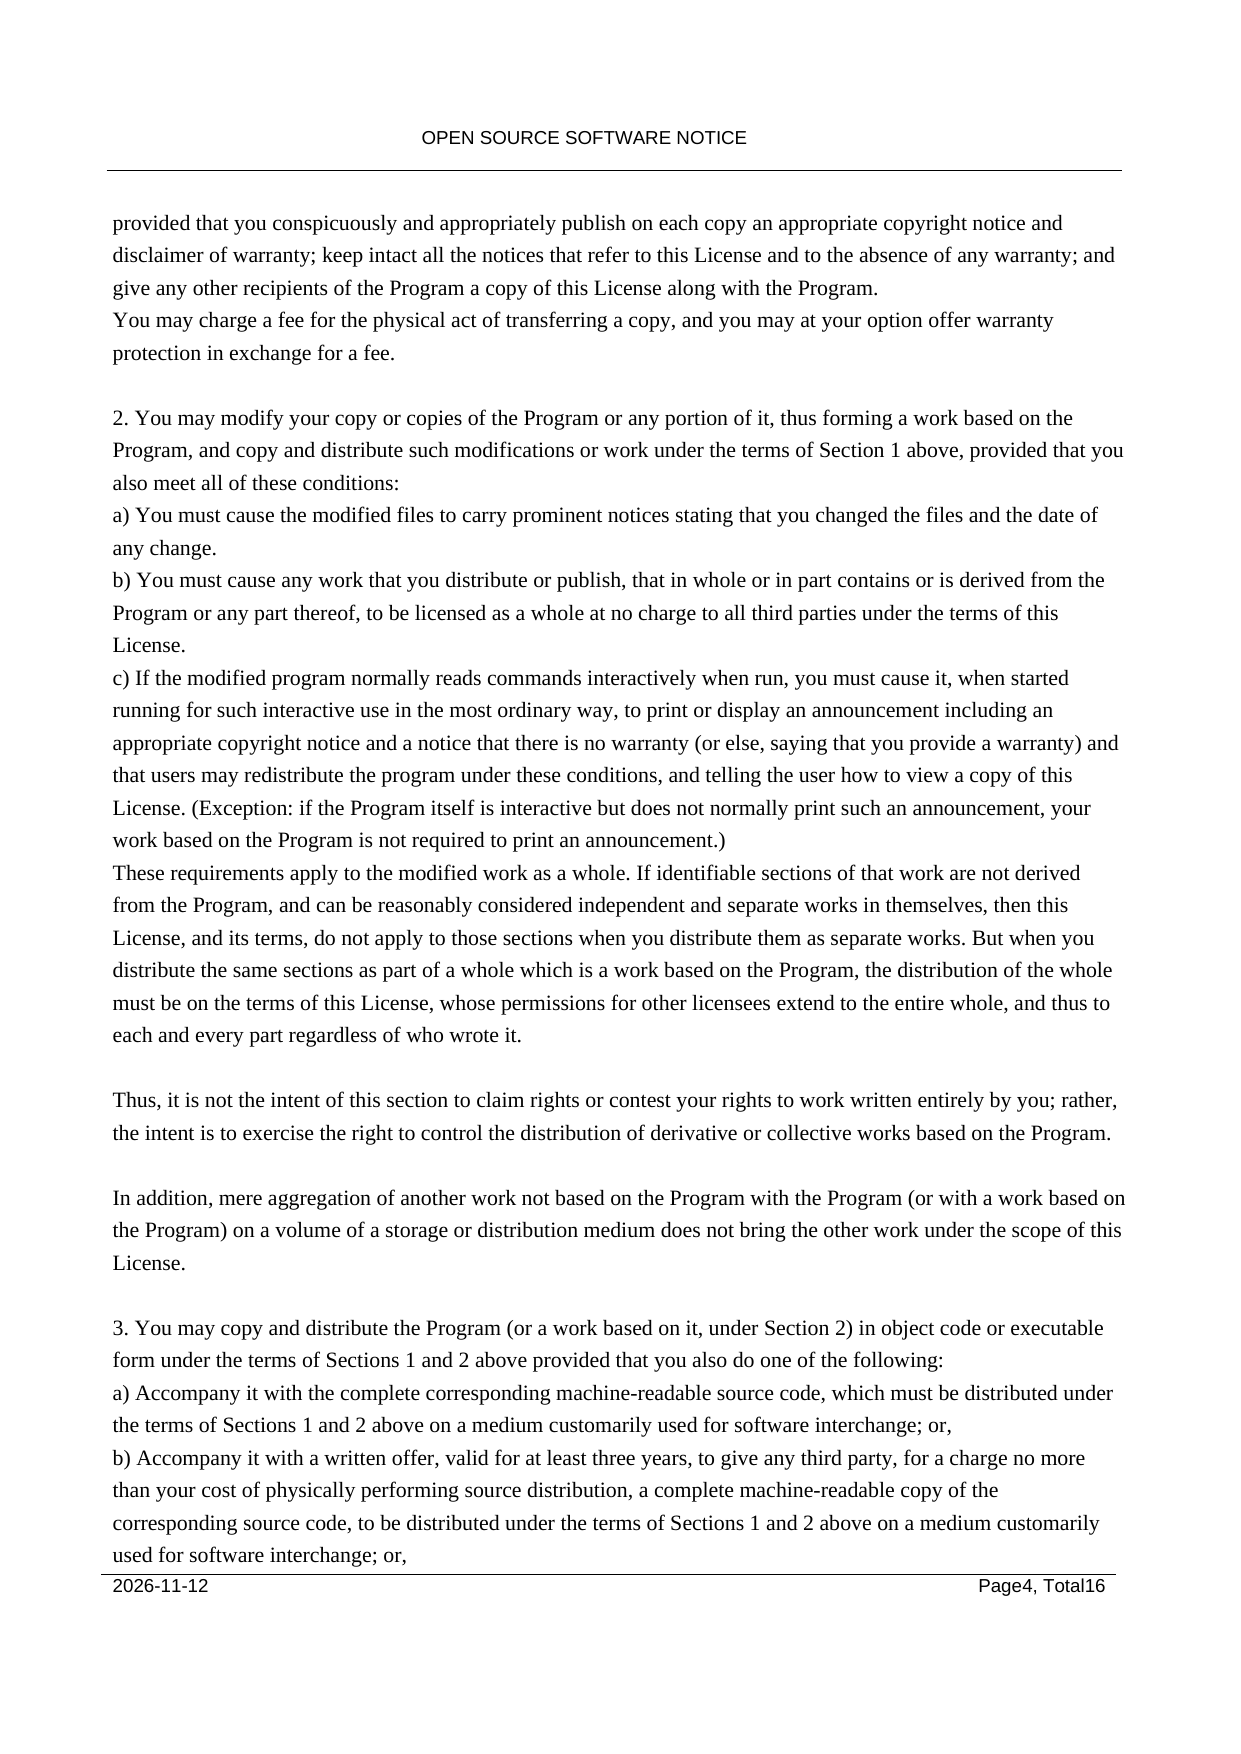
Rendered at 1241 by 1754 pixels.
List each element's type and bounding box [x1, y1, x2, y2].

text [112, 206, 1128, 1571]
